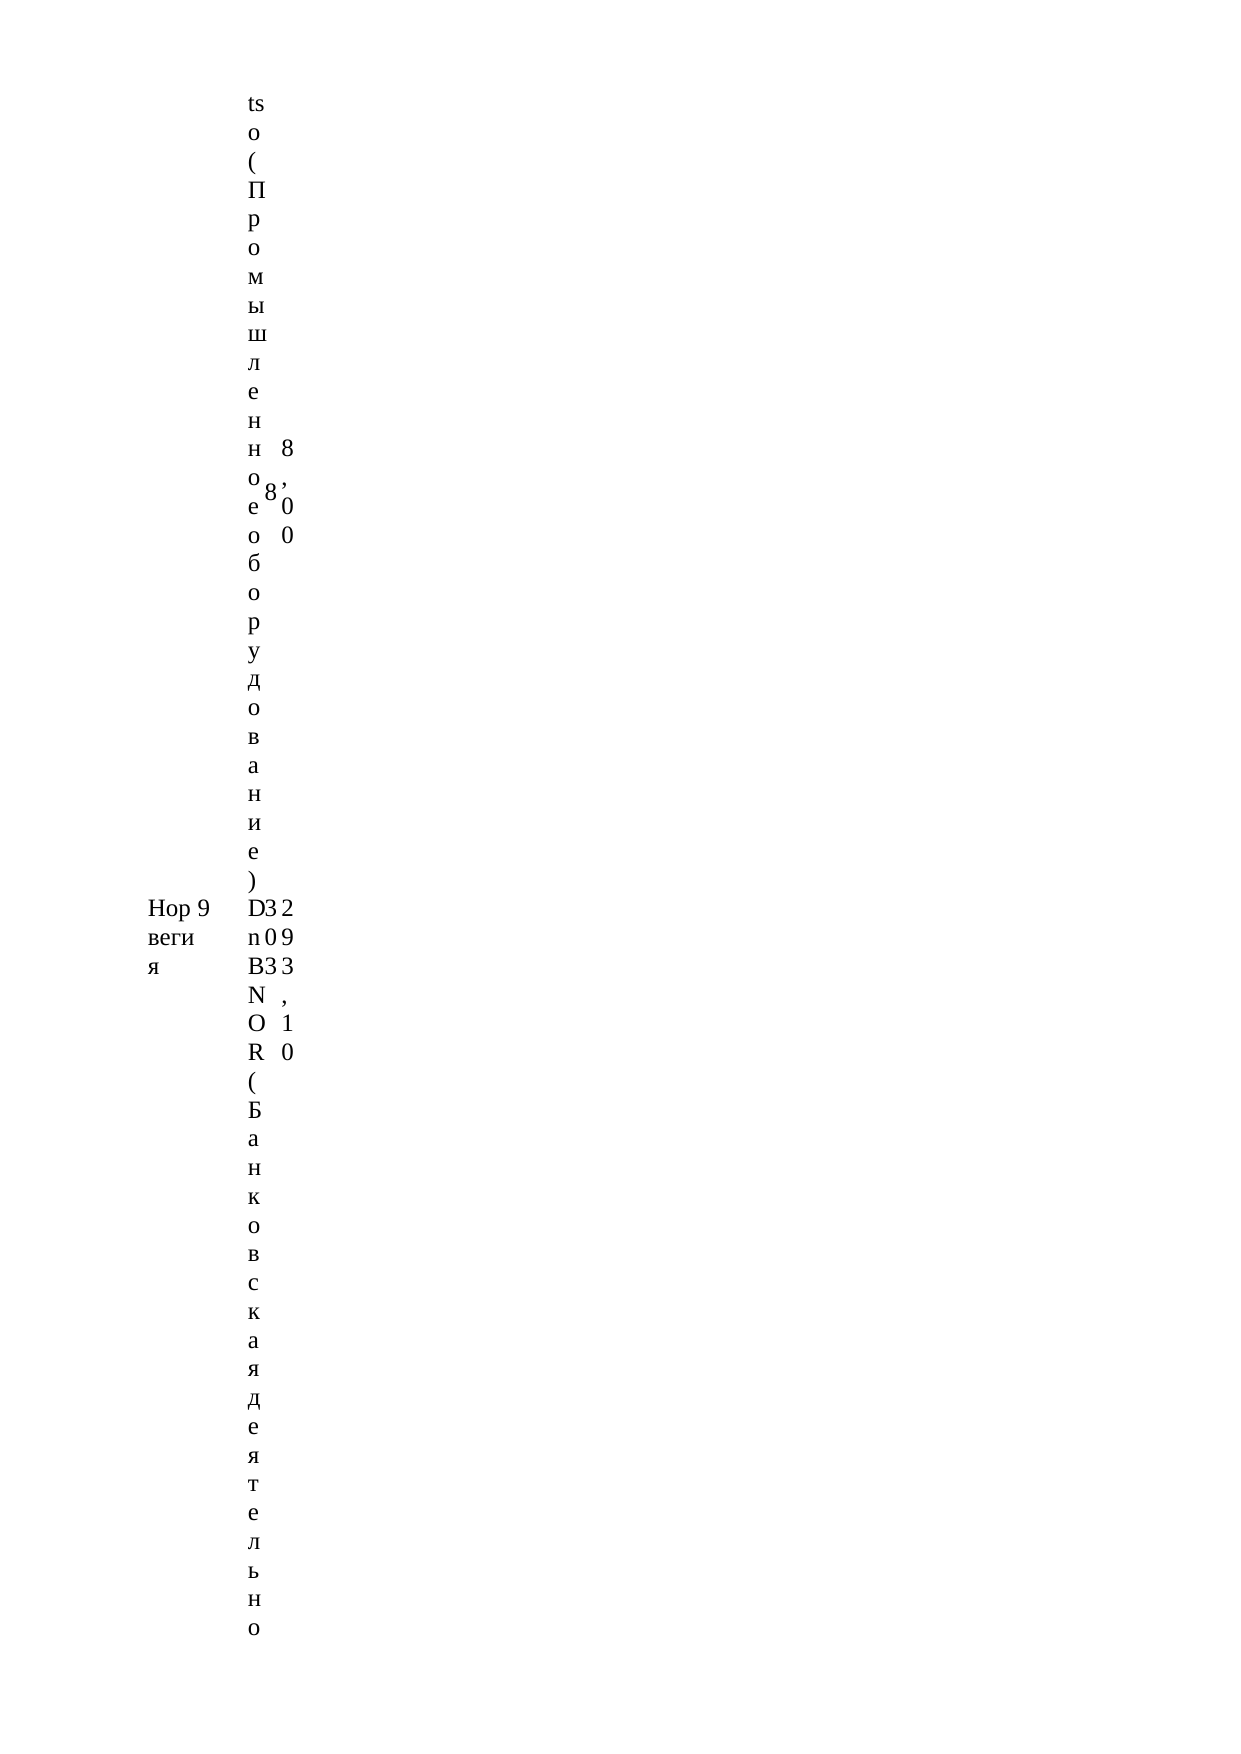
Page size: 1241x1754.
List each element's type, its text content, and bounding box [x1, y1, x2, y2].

table_cell 598 [264, 89, 281, 893]
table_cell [248, 89, 264, 182]
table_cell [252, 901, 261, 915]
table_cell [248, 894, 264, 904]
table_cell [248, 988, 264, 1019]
table_cell 293,10 [281, 894, 298, 1641]
table_cell Metso (Промышленное оборудование) [248, 341, 264, 893]
table_cell Норвегия [148, 894, 197, 1641]
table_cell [248, 1053, 264, 1641]
table_cell 9 [198, 894, 248, 1641]
table_cell 303 [264, 894, 281, 1641]
table_cell Metso (Промышленное оборудование) [248, 183, 264, 340]
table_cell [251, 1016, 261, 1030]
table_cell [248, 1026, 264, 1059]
table_cell 118,00 [281, 89, 298, 893]
